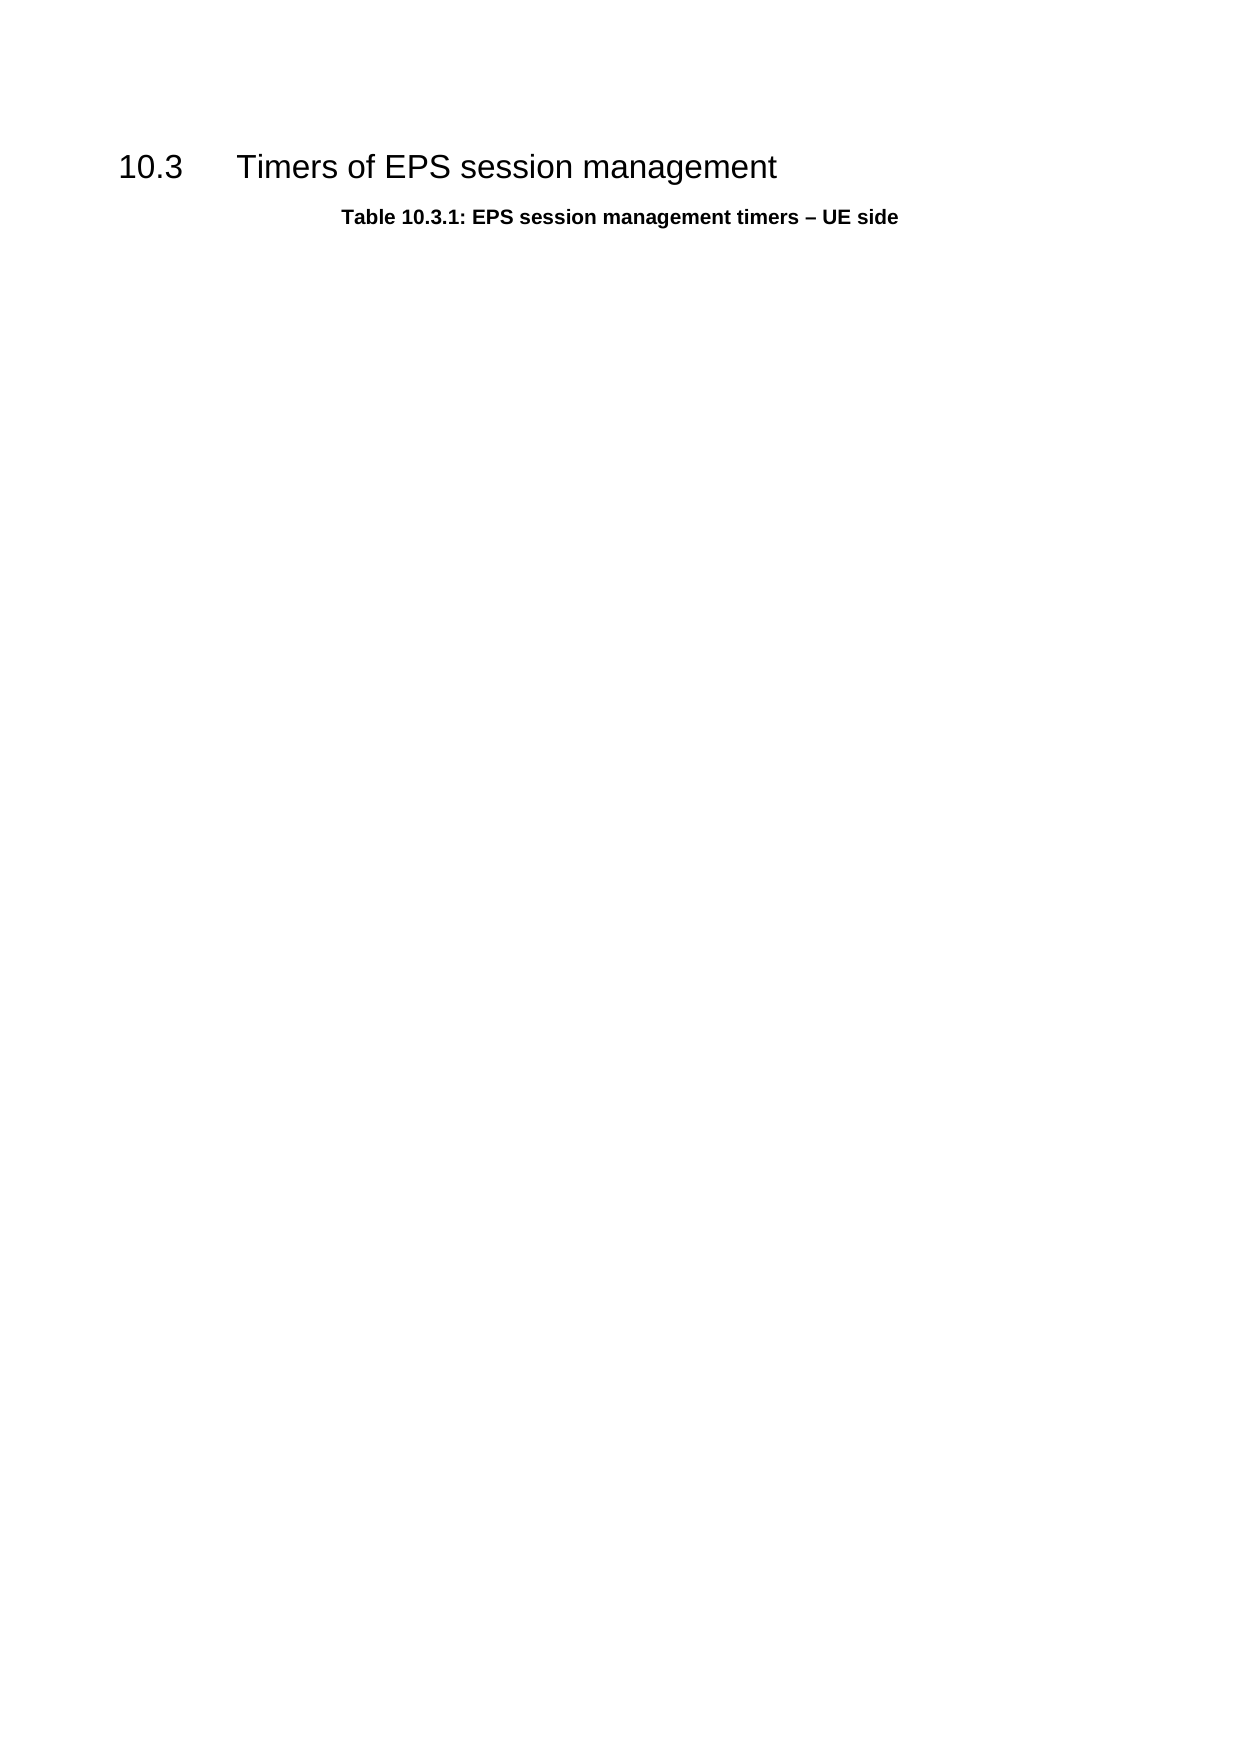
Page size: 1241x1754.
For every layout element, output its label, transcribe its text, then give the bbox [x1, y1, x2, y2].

text Table 10.3.1: EPS session management timers – UE side [118, 205, 1122, 229]
subtitle 10.3 Timers of EPS session management [118, 147, 1122, 186]
